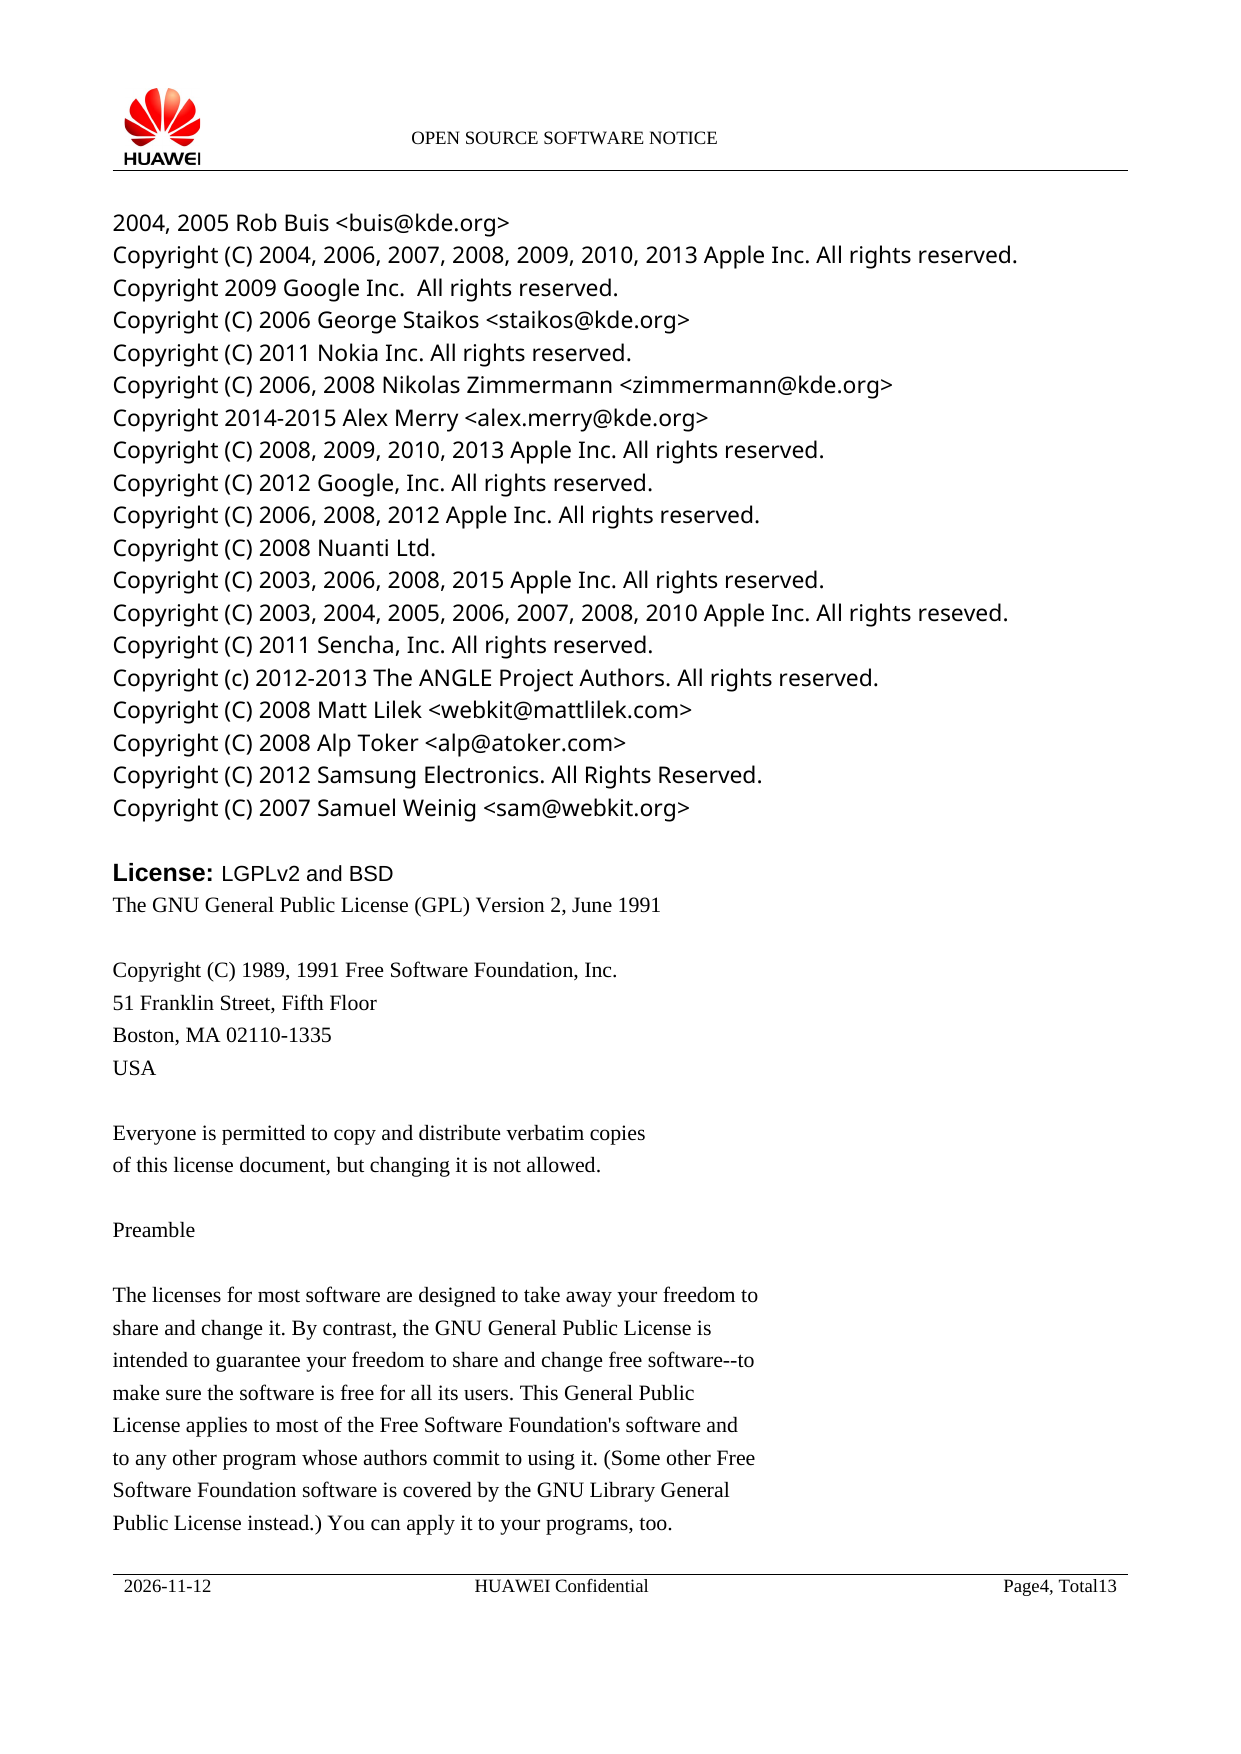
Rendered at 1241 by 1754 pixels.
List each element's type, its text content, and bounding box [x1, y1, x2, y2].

text License: LGPLv2 and BSD [112, 856, 1128, 889]
picture [124, 88, 201, 165]
